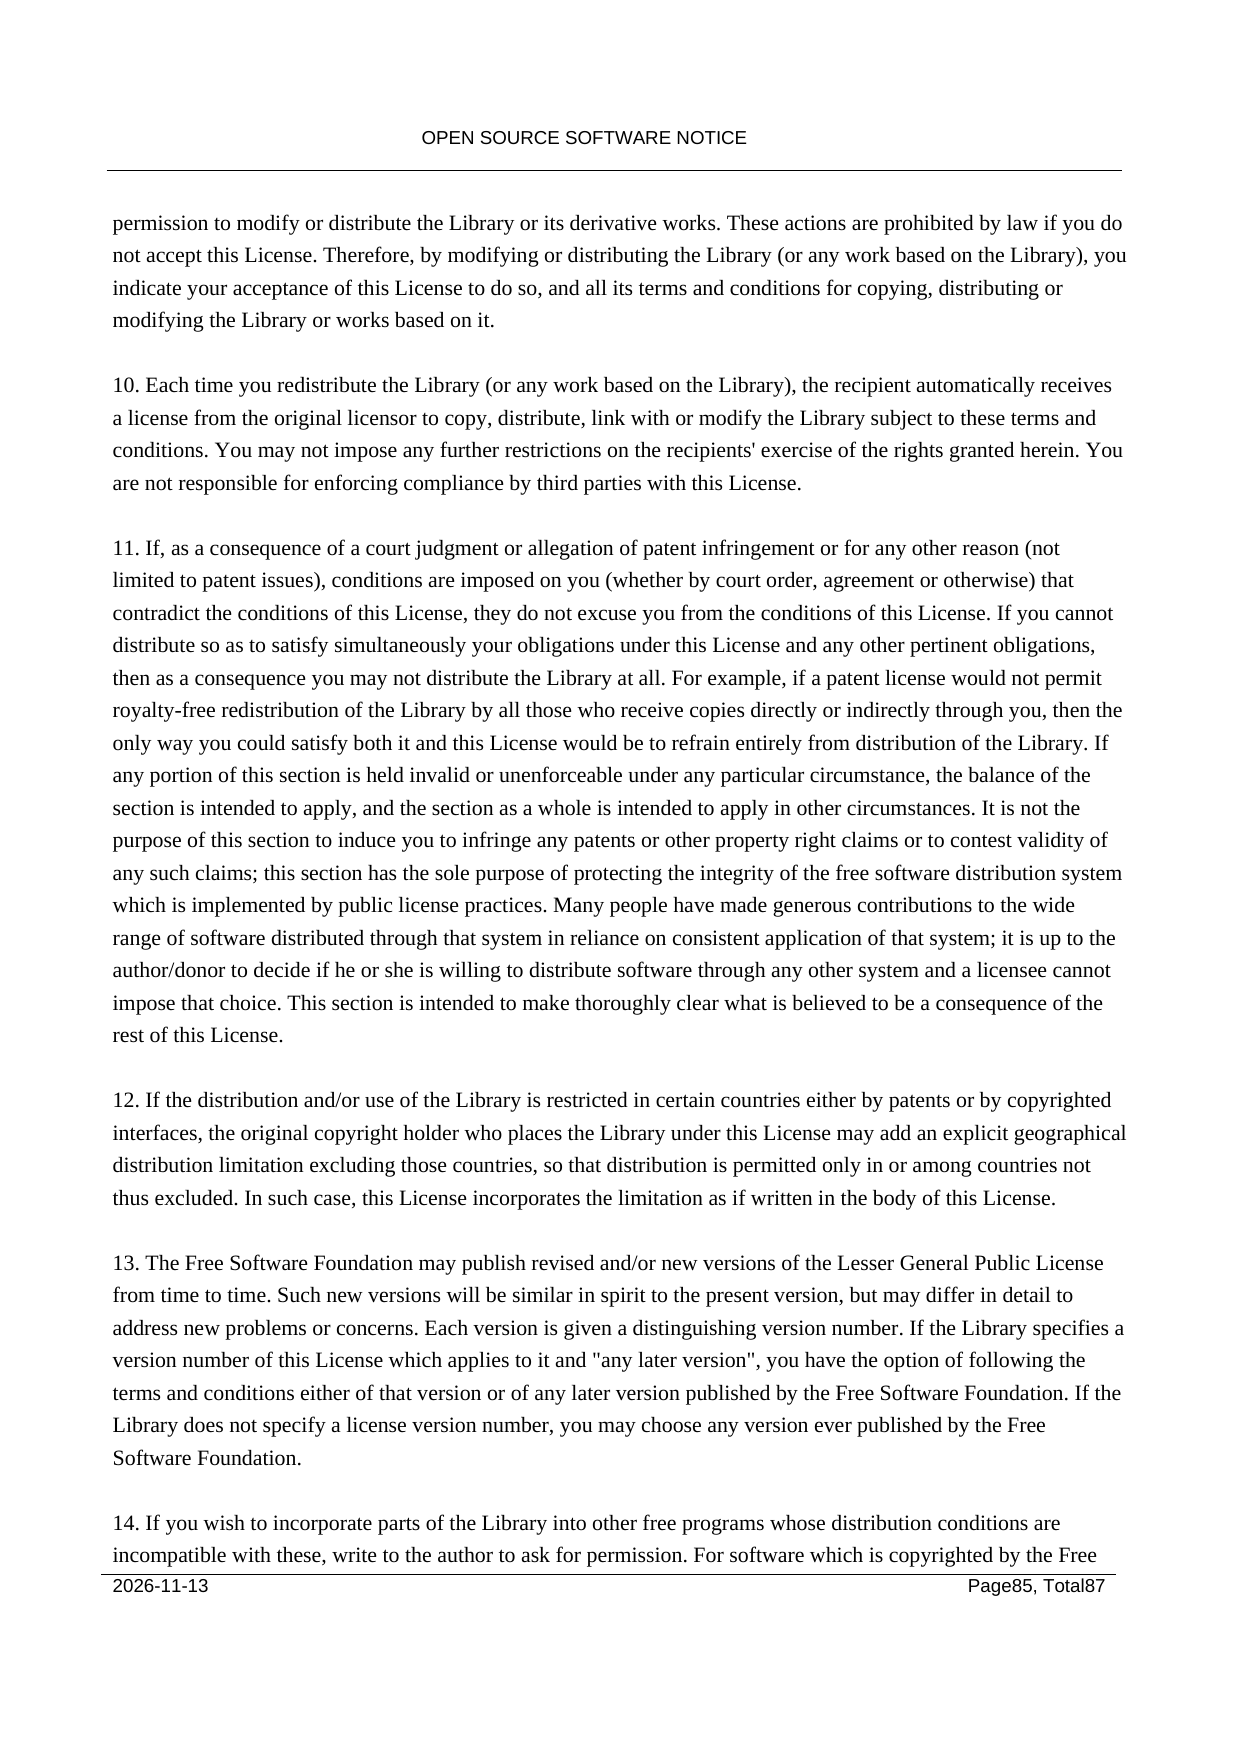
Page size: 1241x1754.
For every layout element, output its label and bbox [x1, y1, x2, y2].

text [112, 206, 1128, 1571]
